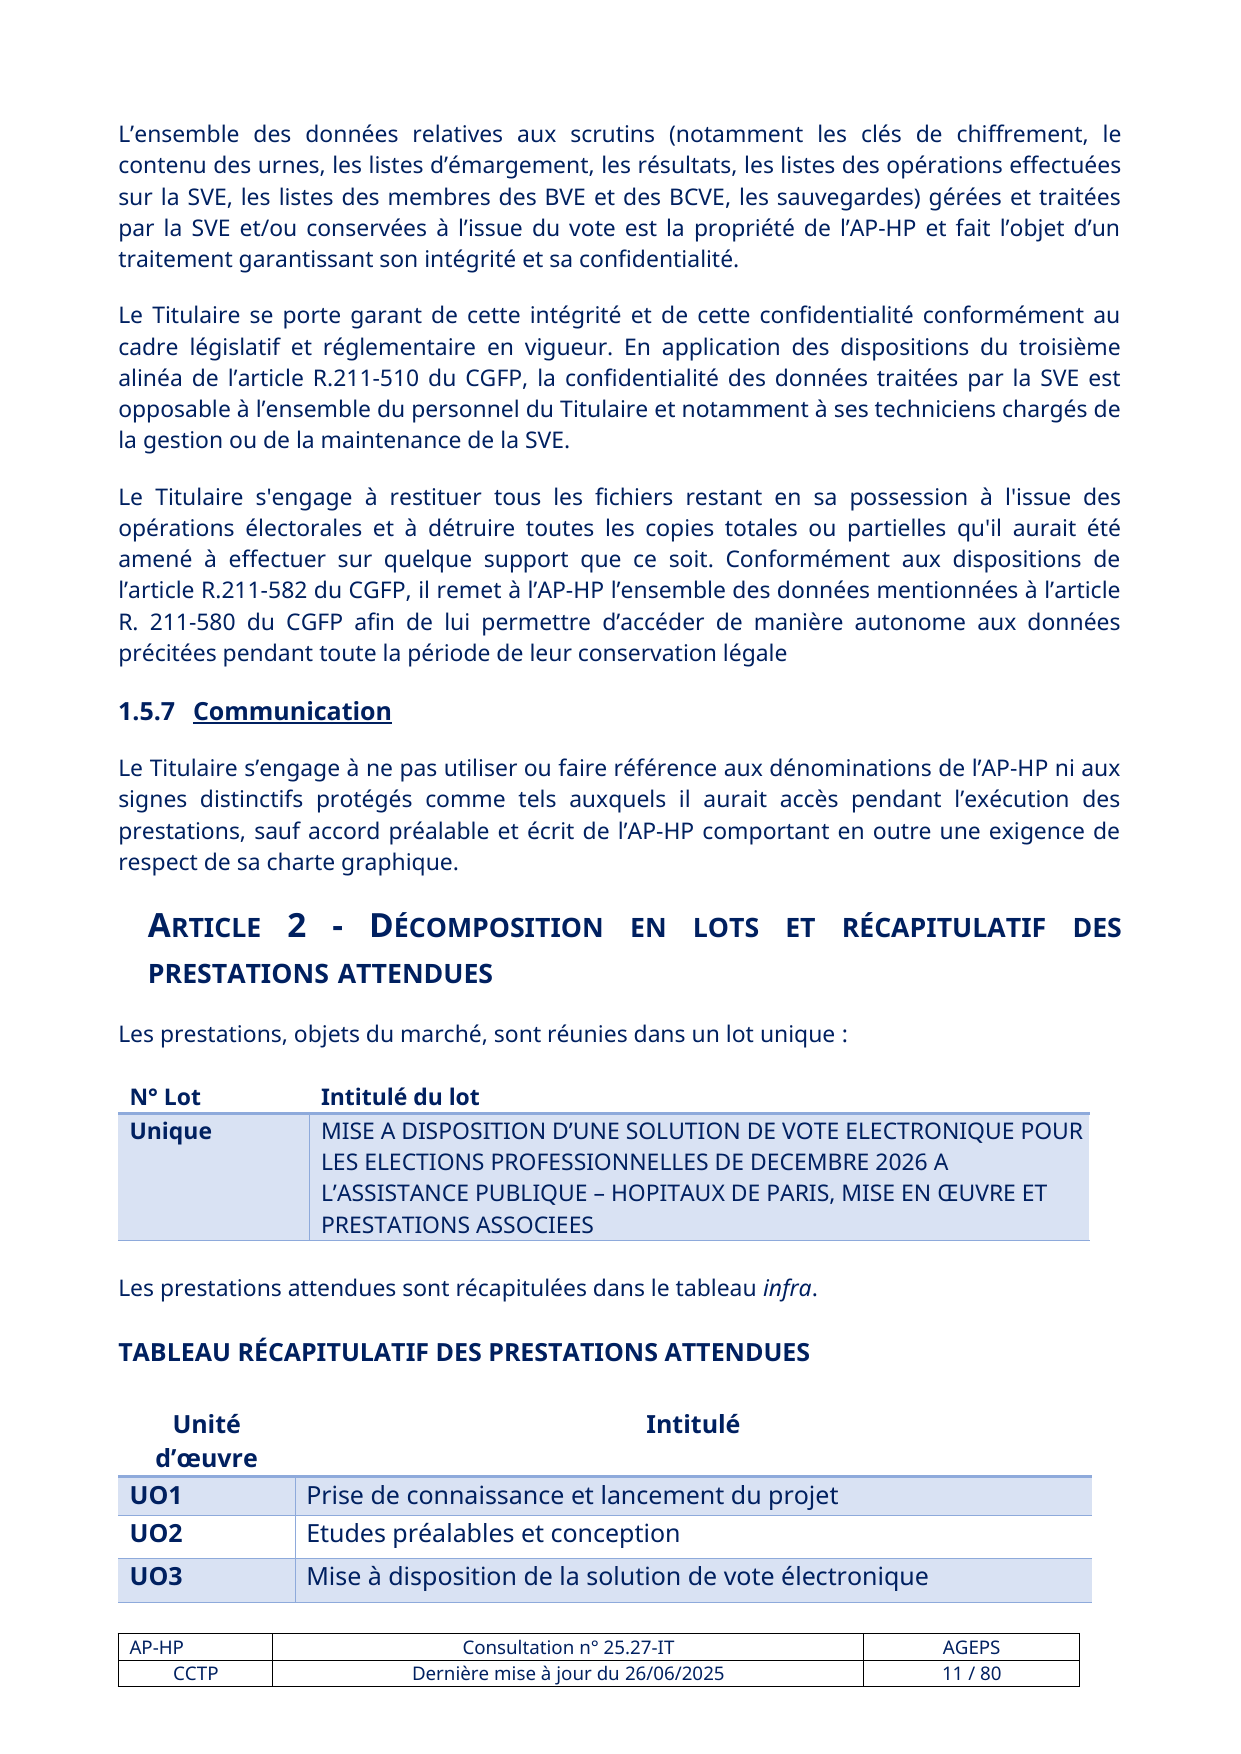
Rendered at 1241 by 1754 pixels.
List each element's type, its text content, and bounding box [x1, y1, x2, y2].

table_header Intitulé [295, 1407, 1092, 1475]
text Le Titulaire s’engage à ne pas utiliser ou faire référence aux dénominations de l’AP-HP ni aux signes distinctifs protégés comme tels auxquels il aurait accès pendant l’exécution des prestations, sauf accord préalable et écrit de l’AP-HP comportant en outre une exigence de respect de sa charte graphique. [118, 752, 1122, 877]
text L’ensemble des données relatives aux scrutins (notamment les clés de chiffrement, le contenu des urnes, les listes d’émargement, les résultats, les listes des opérations effectuées sur la SVE, les listes des membres des BVE et des BCVE, les sauvegardes) gérées et traitées par la SVE et/ou conservées à l’issue du vote est la propriété de l’AP-HP et fait l’objet d’un traitement garantissant son intégrité et sa confidentialité. [118, 118, 1122, 274]
table_cell UO3 [118, 1559, 295, 1602]
table_header Unité d’œuvre [118, 1407, 295, 1475]
table_cell MISE A DISPOSITION D’UNE SOLUTION DE VOTE ELECTRONIQUE POUR LES ELECTIONS PROFESSIONNELLES DE DECEMBRE 2026 A L’ASSISTANCE PUBLIQUE – HOPITAUX DE PARIS, MISE EN ŒUVRE ET PRESTATIONS ASSOCIEES [310, 1115, 1089, 1240]
subtitle Communication [118, 693, 1122, 727]
table_cell Unique [118, 1115, 309, 1240]
table_cell Mise à disposition de la solution de vote électronique [296, 1559, 1092, 1602]
table_header Intitulé du lot [310, 1081, 1089, 1112]
text Les prestations attendues sont récapitulées dans le tableau infra. [118, 1272, 1122, 1303]
table_cell Etudes préalables et conception [296, 1516, 1092, 1558]
text Le Titulaire s'engage à restituer tous les fichiers restant en sa possession à l'issue des opérations électorales et à détruire toutes les copies totales ou partielles qu'il aurait été amené à effectuer sur quelque support que ce soit. Conformément aux dispositions de l’article R.211-582 du CGFP, il remet à l’AP-HP l’ensemble des données mentionnées à l’article R. 211-580 du CGFP afin de lui permettre d’accéder de manière autonome aux données précitées pendant toute la période de leur conservation légale [118, 481, 1122, 668]
table_cell Prise de connaissance et lancement du projet [296, 1478, 1092, 1515]
text Le Titulaire se porte garant de cette intégrité et de cette confidentialité conformément au cadre législatif et réglementaire en vigueur. En application des dispositions du troisième alinéa de l’article R.211-510 du CGFP, la confidentialité des données traitées par la SVE est opposable à l’ensemble du personnel du Titulaire et notamment à ses techniciens chargés de la gestion ou de la maintenance de la SVE. [118, 299, 1122, 456]
text Les prestations, objets du marché, sont réunies dans un lot unique : [118, 1018, 1133, 1049]
table_header N° Lot [118, 1081, 309, 1112]
text TABLEAU RÉCAPITULATIF DES PRESTATIONS ATTENDUES [118, 1334, 1122, 1368]
subtitle Article 2 - Décomposition en lots et récapitulatif des prestations attendues [148, 902, 1122, 993]
table_cell UO1 [118, 1478, 295, 1515]
table_cell UO2 [118, 1516, 295, 1558]
